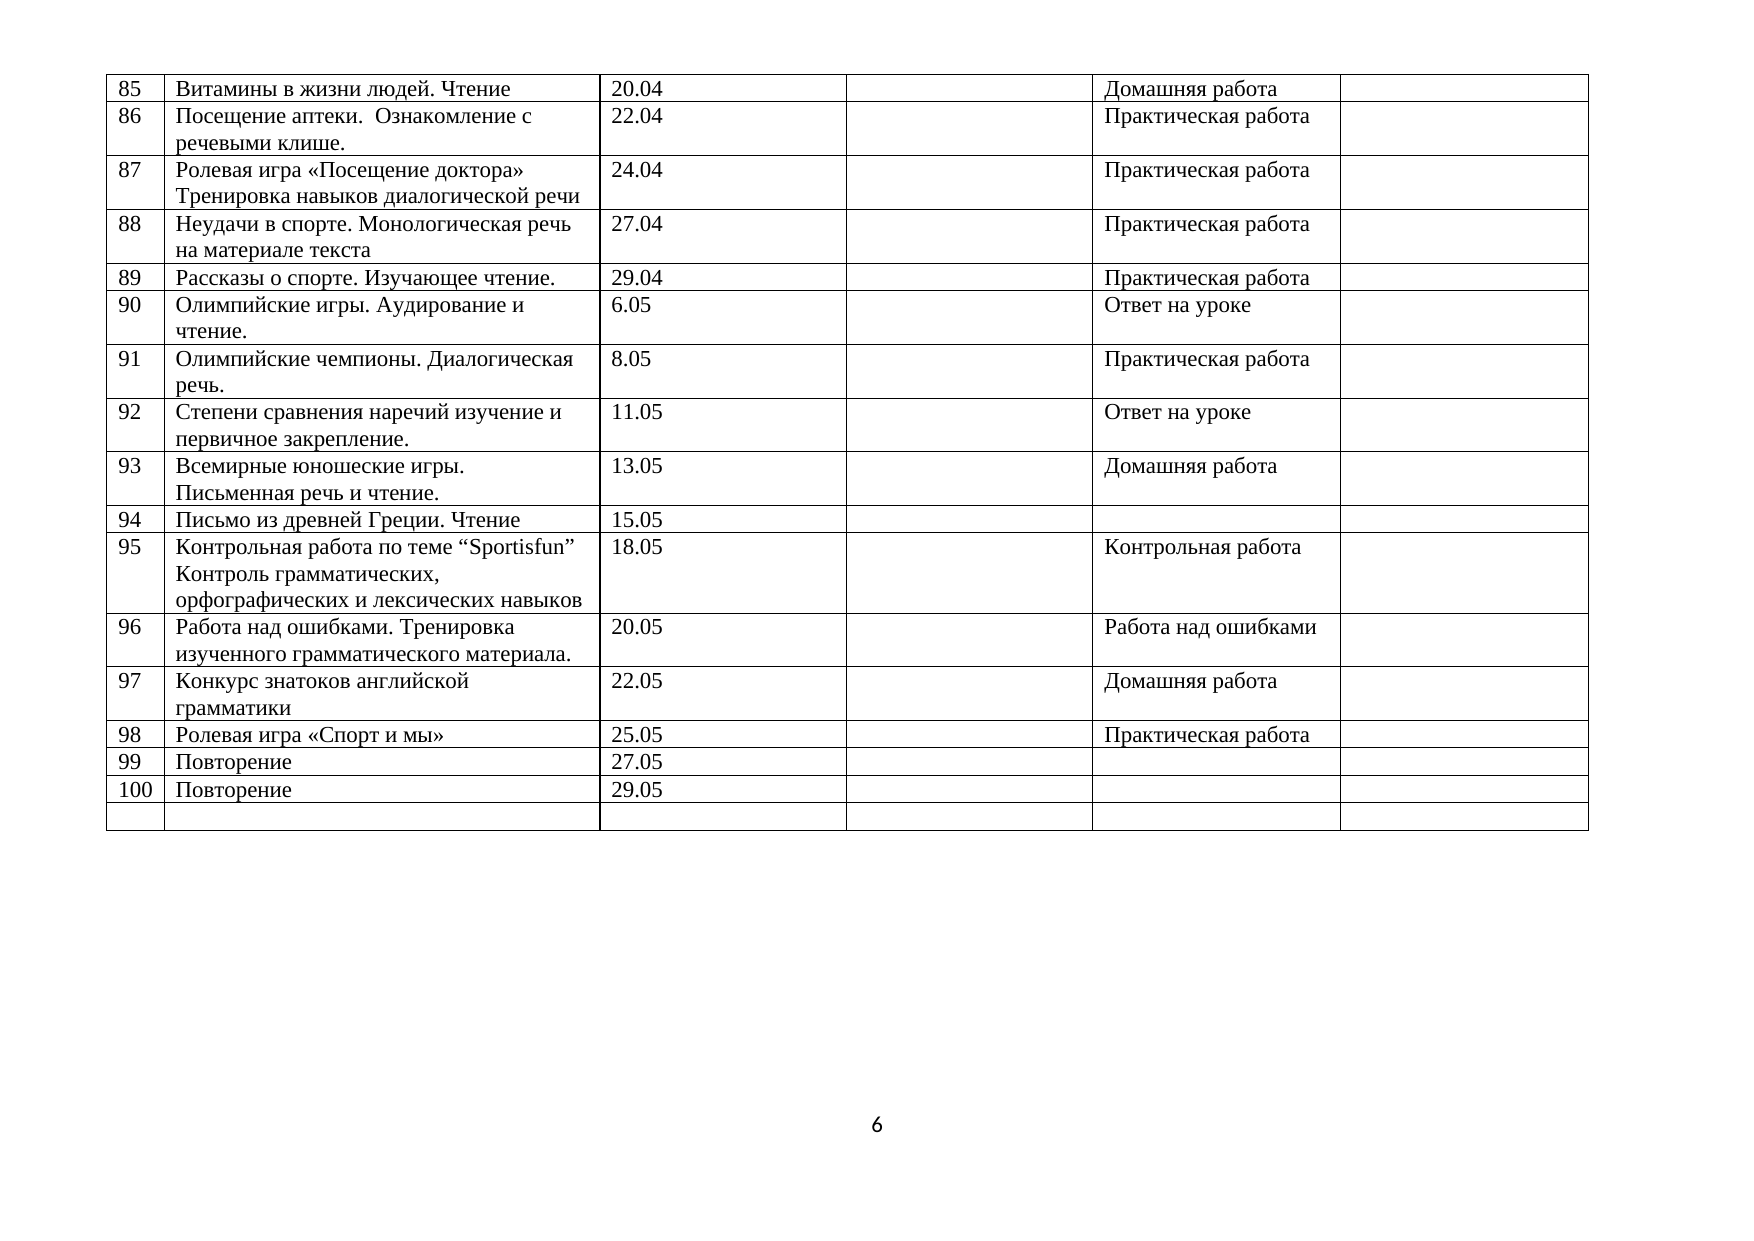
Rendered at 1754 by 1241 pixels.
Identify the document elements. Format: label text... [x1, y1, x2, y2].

table_cell 27.04 [601, 210, 846, 262]
table_cell 88 [107, 210, 164, 262]
table_cell [601, 803, 846, 829]
table_cell [1341, 210, 1588, 262]
table_cell [847, 776, 1092, 802]
table_cell [1093, 803, 1340, 829]
table_cell 89 [107, 264, 164, 290]
table_cell Контрольная работа [1093, 533, 1340, 612]
table_cell 27.05 [601, 748, 846, 775]
table_cell Работа над ошибками [1093, 614, 1340, 666]
table_cell [847, 210, 1092, 262]
table_cell 13.05 [601, 452, 846, 505]
table_cell [1341, 776, 1588, 802]
table_cell 15.05 [601, 506, 846, 532]
table_cell Всемирные юношеские игры. Письменная речь и чтение. [165, 452, 599, 505]
table_cell 98 [107, 721, 164, 747]
table_cell 22.04 [601, 102, 846, 155]
table_cell Практическая работа [1093, 345, 1340, 397]
table_cell [1341, 291, 1588, 344]
table_cell [1341, 264, 1588, 290]
table_cell Рассказы о спорте. Изучающее чтение. [165, 264, 599, 290]
table_cell [1341, 75, 1588, 101]
table_cell 91 [107, 345, 164, 397]
table_cell [1093, 506, 1340, 532]
table_cell Домашняя работа [1093, 452, 1340, 505]
table_cell [847, 102, 1092, 155]
table_cell [847, 721, 1092, 747]
table_cell Домашняя работа [1093, 667, 1340, 720]
table_cell 8.05 [601, 345, 846, 397]
table_cell 97 [107, 667, 164, 720]
table_cell [1341, 399, 1588, 451]
table_cell Конкурс знатоков английской грамматики [165, 667, 599, 720]
table_cell [1341, 667, 1588, 720]
table_cell 18.05 [601, 533, 846, 612]
table_cell [847, 264, 1092, 290]
table_cell Письмо из древней Греции. Чтение [165, 506, 599, 532]
table_cell Ответ на уроке [1093, 291, 1340, 344]
table_cell Повторение [165, 776, 599, 802]
table_cell 87 [107, 156, 164, 209]
table_cell 90 [107, 291, 164, 344]
table_cell [847, 667, 1092, 720]
table_cell [1341, 156, 1588, 209]
table_cell 22.05 [601, 667, 846, 720]
table_cell [1341, 506, 1588, 532]
table_cell 86 [107, 102, 164, 155]
table_cell 94 [107, 506, 164, 532]
table_cell [847, 345, 1092, 397]
table_cell Работа над ошибками. Тренировка изученного грамматического материала. [165, 614, 599, 666]
table_cell Повторение [165, 748, 599, 775]
table_cell Практическая работа [1093, 264, 1340, 290]
table_cell [1341, 345, 1588, 397]
table_cell [847, 452, 1092, 505]
table_cell Ответ на уроке [1093, 399, 1340, 451]
table_cell [847, 75, 1092, 101]
table_cell 95 [107, 533, 164, 612]
table_cell [847, 506, 1092, 532]
table_cell Олимпийские чемпионы. Диалогическая речь. [165, 345, 599, 397]
table_cell 11.05 [601, 399, 846, 451]
table_cell [847, 803, 1092, 829]
table_cell 93 [107, 452, 164, 505]
table_cell Практическая работа [1093, 210, 1340, 262]
table_cell 96 [107, 614, 164, 666]
table_cell [165, 803, 599, 829]
table_cell [847, 399, 1092, 451]
table_cell 29.04 [601, 264, 846, 290]
table_cell [847, 291, 1092, 344]
table_cell [1093, 748, 1340, 775]
table_cell [847, 748, 1092, 775]
table_cell Практическая работа [1093, 156, 1340, 209]
table_cell Степени сравнения наречий изучение и первичное закрепление. [165, 399, 599, 451]
table_cell 99 [107, 748, 164, 775]
table_cell [1341, 533, 1588, 612]
table_cell [1341, 614, 1588, 666]
table_cell 24.04 [601, 156, 846, 209]
table_cell 100 [107, 776, 164, 802]
table_cell [847, 533, 1092, 612]
table_cell [1341, 748, 1588, 775]
table_cell Домашняя работа [1093, 75, 1340, 101]
table_cell 20.04 [601, 75, 846, 101]
table_cell Витамины в жизни людей. Чтение [165, 75, 599, 101]
table_cell Практическая работа [1093, 102, 1340, 155]
table_cell [1341, 452, 1588, 505]
table_cell [847, 156, 1092, 209]
table_cell 85 [107, 75, 164, 101]
table_cell Посещение аптеки. Ознакомление с речевыми клише. [165, 102, 599, 155]
table_cell Ролевая игра «Посещение доктора» Тренировка навыков диалогической речи [165, 156, 599, 209]
table_cell 92 [107, 399, 164, 451]
table_cell 20.05 [601, 614, 846, 666]
table_cell 6.05 [601, 291, 846, 344]
table_cell [1341, 102, 1588, 155]
table_cell 29.05 [601, 776, 846, 802]
table_cell Контрольная работа по теме “Sportisfun” Контроль грамматических, орфографических и лексических навыков [165, 533, 599, 612]
table_cell [1341, 803, 1588, 829]
table_cell Олимпийские игры. Аудирование и чтение. [165, 291, 599, 344]
table_cell [1093, 776, 1340, 802]
table_cell Ролевая игра «Спорт и мы» [165, 721, 599, 747]
table_cell Неудачи в спорте. Монологическая речь на материале текста [165, 210, 599, 262]
table_cell [107, 803, 164, 829]
table_cell Практическая работа [1093, 721, 1340, 747]
table_cell [1341, 721, 1588, 747]
table_cell [847, 614, 1092, 666]
table_cell 25.05 [601, 721, 846, 747]
